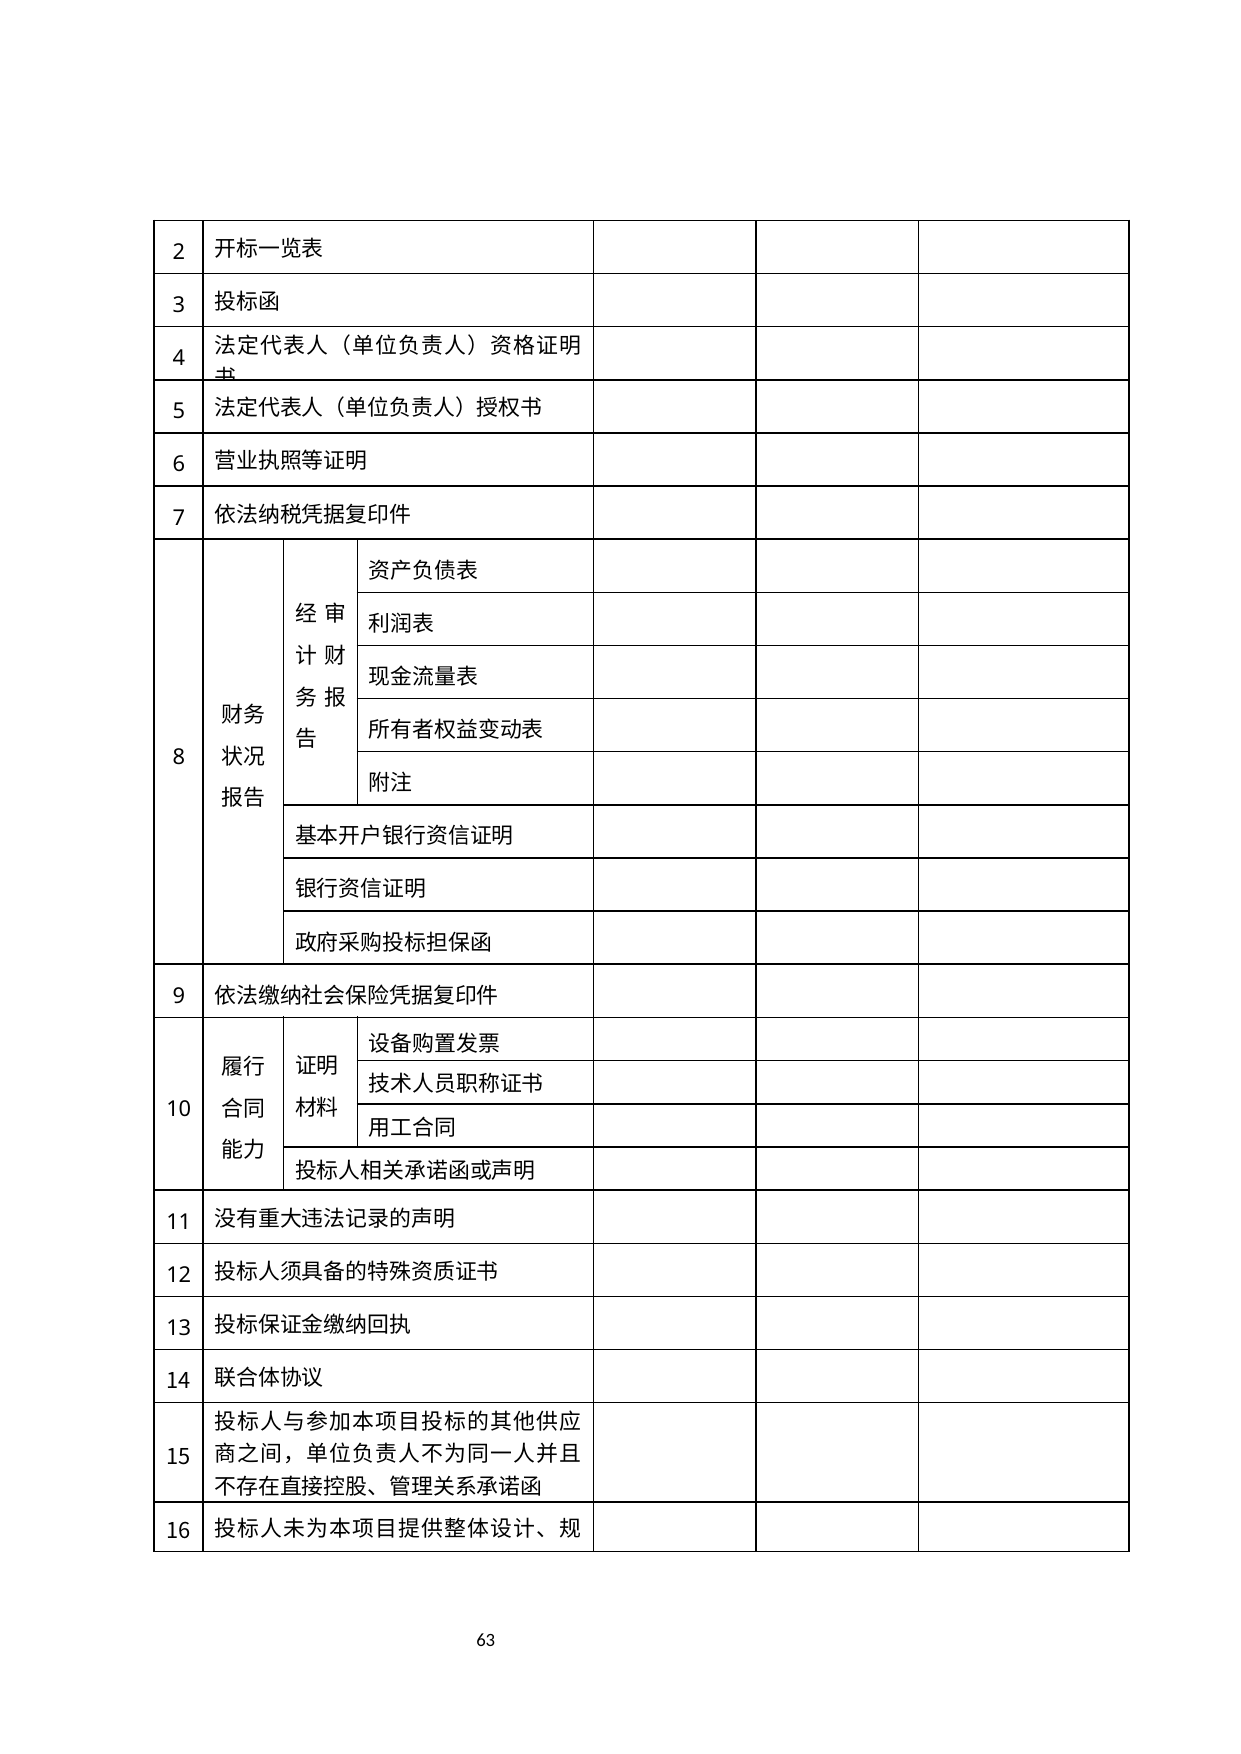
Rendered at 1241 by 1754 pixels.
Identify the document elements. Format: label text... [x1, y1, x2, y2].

table_cell 投标人与参加本项目投标的其他供应商之间，单位负责人不为同一人并且不存在直接控股、管理关系承诺函 [204, 1403, 593, 1501]
table_cell [757, 752, 918, 804]
table_cell [757, 1403, 918, 1501]
table_cell [757, 381, 918, 432]
table_cell [919, 1297, 1128, 1349]
table_cell [757, 487, 918, 538]
table_cell [757, 1244, 918, 1296]
table_cell 11 [155, 1191, 202, 1242]
table_cell 没有重大违法记录的声明 [204, 1191, 593, 1242]
table_cell [757, 806, 918, 857]
table_cell 投标人相关承诺函或声明 [284, 1148, 593, 1189]
table_cell [757, 1105, 918, 1146]
table_cell 13 [155, 1297, 202, 1349]
table_cell 6 [155, 434, 202, 485]
table_cell 投标人须具备的特殊资质证书 [204, 1244, 593, 1296]
table_cell 经审计财务报告 [284, 540, 357, 804]
table_cell [919, 540, 1128, 591]
table_cell 用工合同 [358, 1105, 593, 1146]
table_cell [594, 487, 755, 538]
table_cell [919, 912, 1128, 963]
table_cell 开标一览表 [204, 221, 593, 273]
table_cell [757, 1148, 918, 1189]
table_cell 14 [155, 1350, 202, 1402]
table_cell 16 [155, 1503, 202, 1551]
table_cell [919, 221, 1128, 273]
table_cell 法定代表人（单位负责人）授权书 [204, 381, 593, 432]
table_cell [757, 221, 918, 273]
table_cell [757, 699, 918, 751]
table_cell 4 [155, 327, 202, 379]
table_cell [919, 1244, 1128, 1296]
table_cell 10 [155, 1018, 202, 1189]
table_cell [919, 381, 1128, 432]
table_cell [594, 1105, 755, 1146]
table_cell [594, 540, 755, 591]
table_cell [757, 646, 918, 698]
table_cell [919, 593, 1128, 644]
table_cell 2 [155, 221, 202, 273]
table_cell [594, 1244, 755, 1296]
table_cell [594, 646, 755, 698]
table_cell [594, 859, 755, 910]
table_cell [919, 1503, 1128, 1551]
table_cell [919, 1018, 1128, 1060]
table_cell 所有者权益变动表 [358, 699, 593, 751]
table_cell 证明材料 [284, 1018, 357, 1146]
table_cell [919, 646, 1128, 698]
table_cell [594, 699, 755, 751]
table_cell [919, 1148, 1128, 1189]
table_cell 3 [155, 274, 202, 326]
table_cell [919, 699, 1128, 751]
table_cell [919, 1105, 1128, 1146]
table_cell [919, 1403, 1128, 1501]
table_cell 8 [155, 540, 202, 963]
table_cell 依法缴纳社会保险凭据复印件 [204, 965, 593, 1016]
table_cell [757, 1061, 918, 1103]
table_cell 财务状况报告 [204, 540, 283, 963]
table_cell [594, 327, 755, 379]
table_cell [594, 1297, 755, 1349]
table_cell [757, 327, 918, 379]
table_cell [594, 1350, 755, 1402]
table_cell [204, 1503, 593, 1551]
table_cell 利润表 [358, 593, 593, 644]
table_cell 基本开户银行资信证明 [284, 806, 593, 857]
table_cell [594, 1148, 755, 1189]
table_cell [757, 1297, 918, 1349]
table_cell 附注 [358, 752, 593, 804]
table_cell [594, 593, 755, 644]
table_cell 9 [155, 965, 202, 1016]
table_cell [757, 912, 918, 963]
table_cell 现金流量表 [358, 646, 593, 698]
table_cell [594, 381, 755, 432]
table_cell [594, 965, 755, 1016]
table_cell [594, 752, 755, 804]
table_cell [757, 1191, 918, 1242]
table_cell [757, 1018, 918, 1060]
table_cell 联合体协议 [204, 1350, 593, 1402]
table_cell [919, 274, 1128, 326]
table_cell [919, 327, 1128, 379]
table_cell 技术人员职称证书 [358, 1061, 593, 1103]
table_cell [757, 965, 918, 1016]
table_cell [757, 1503, 918, 1551]
table_cell [594, 1061, 755, 1103]
table_cell [757, 434, 918, 485]
table_cell [919, 752, 1128, 804]
table_cell [757, 859, 918, 910]
table_cell [919, 806, 1128, 857]
table_cell [757, 593, 918, 644]
table_cell [594, 1018, 755, 1060]
table_cell 12 [155, 1244, 202, 1296]
table_cell [594, 434, 755, 485]
table_cell [594, 912, 755, 963]
table_cell [594, 806, 755, 857]
table_cell [919, 965, 1128, 1016]
table_cell [757, 540, 918, 591]
table_cell [919, 434, 1128, 485]
table_cell 营业执照等证明 [204, 434, 593, 485]
table_cell 设备购置发票 [358, 1018, 593, 1060]
table_cell [594, 221, 755, 273]
table_cell [594, 1503, 755, 1551]
table_cell [757, 1350, 918, 1402]
table_cell [919, 1061, 1128, 1103]
table_cell [919, 1191, 1128, 1242]
table_cell 履行合同能力 [204, 1018, 283, 1189]
table_cell [594, 1191, 755, 1242]
table_cell 5 [155, 381, 202, 432]
table_cell 政府采购投标担保函 [284, 912, 593, 963]
table_cell [919, 859, 1128, 910]
table_cell 投标函 [204, 274, 593, 326]
table_cell 7 [155, 487, 202, 538]
table_cell [919, 487, 1128, 538]
table_cell [919, 1350, 1128, 1402]
table_cell 银行资信证明 [284, 859, 593, 910]
table_cell 15 [155, 1403, 202, 1501]
table_cell 法定代表人（单位负责人）资格证明书 [204, 327, 593, 379]
table_cell [594, 274, 755, 326]
table_cell 投标保证金缴纳回执 [204, 1297, 593, 1349]
table_cell [757, 274, 918, 326]
table_cell 资产负债表 [358, 540, 593, 591]
table_cell [594, 1403, 755, 1501]
table_cell 依法纳税凭据复印件 [204, 487, 593, 538]
